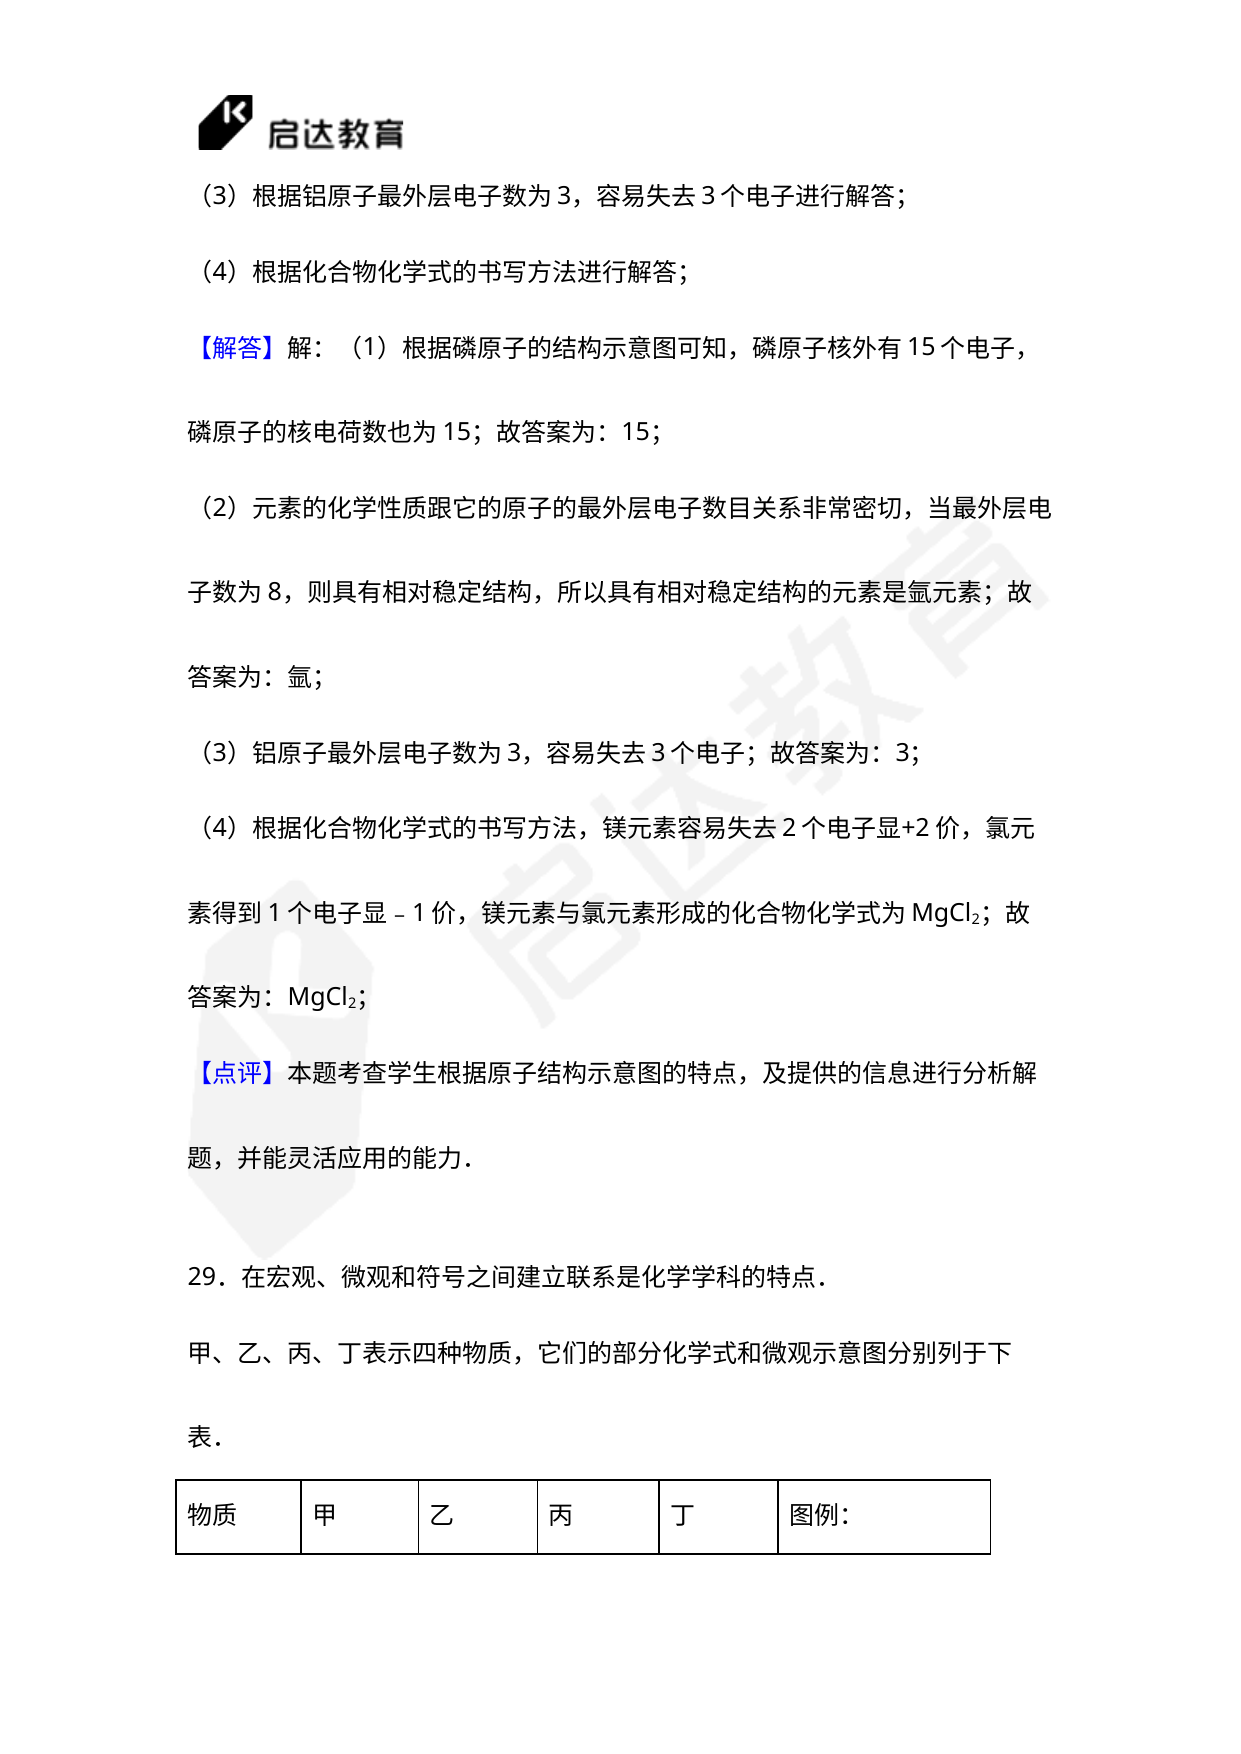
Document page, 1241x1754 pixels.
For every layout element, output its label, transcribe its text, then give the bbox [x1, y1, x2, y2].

text 29．在宏观、微观和符号之间建立联系是化学学科的特点． [187, 1243, 1053, 1308]
text （4）根据化合物化学式的书写方法进行解答； [187, 238, 1053, 303]
text 【解答】解：（1）根据磷原子的结构示意图可知，磷原子核外有15个电子，磷原子的核电荷数也为15；故答案为：15； [187, 314, 1053, 463]
text 【点评】本题考查学生根据原子结构示意图的特点，及提供的信息进行分析解题，并能灵活应用的能力． [187, 1039, 1053, 1189]
table_header 物质 [177, 1481, 300, 1553]
text （4）根据化合物化学式的书写方法，镁元素容易失去2个电子显+2价，氯元素得到1个电子显﹣1价，镁元素与氯元素形成的化合物化学式为MgCl2；故答案为：MgCl2； [187, 794, 1053, 1028]
text 甲、乙、丙、丁表示四种物质，它们的部分化学式和微观示意图分别列于下表． [187, 1319, 1053, 1468]
table_header 乙 [419, 1481, 537, 1553]
text （3）根据铝原子最外层电子数为3，容易失去3个电子进行解答； [187, 162, 1053, 227]
table_header 图例： [779, 1481, 990, 1553]
text （3）铝原子最外层电子数为3，容易失去3个电子；故答案为：3； [187, 719, 1053, 784]
table_header 丙 [538, 1481, 658, 1553]
table_header 甲 [302, 1481, 418, 1553]
text （2）元素的化学性质跟它的原子的最外层电子数目关系非常密切，当最外层电子数为8，则具有相对稳定结构，所以具有相对稳定结构的元素是氩元素；故答案为：氩； [187, 474, 1053, 708]
table_header 丁 [660, 1481, 777, 1553]
picture [198, 95, 404, 150]
